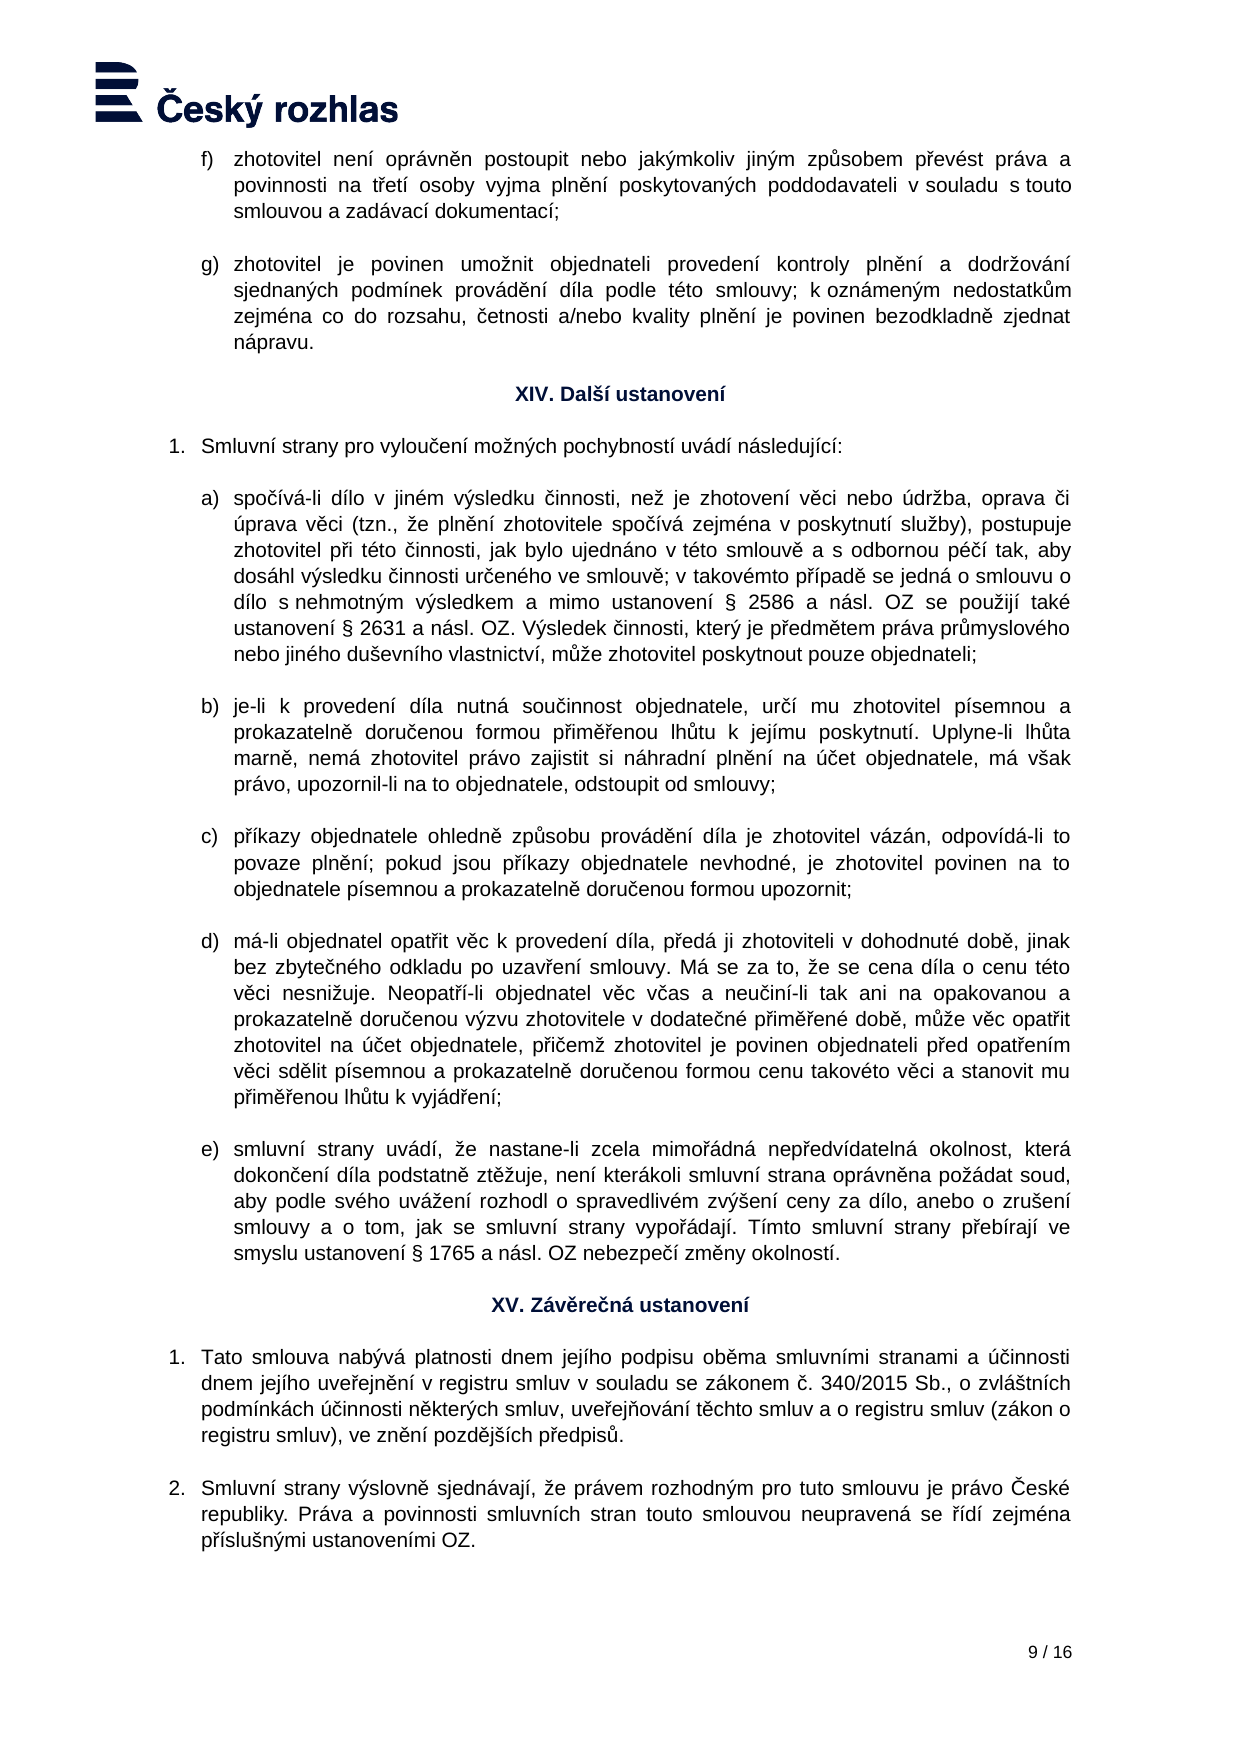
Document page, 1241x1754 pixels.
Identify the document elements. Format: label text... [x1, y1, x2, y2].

list zhotovitel není oprávněn postoupit nebo jakýmkoliv jiným způsobem převést práva a povinnosti na třetí osoby vyjma plnění poskytovaných poddodavateli v souladu s touto smlouvou a zadávací dokumentací; [201, 146, 1072, 224]
list má-li objednatel opatřit věc k provedení díla, předá ji zhotoviteli v dohodnuté době, jinak bez zbytečného odkladu po uzavření smlouvy. Má se za to, že se cena díla o cenu této věci nesnižuje. Neopatří-li objednatel věc včas a neučiní-li tak ani na opakovanou a prokazatelně doručenou výzvu zhotovitele v dodatečné přiměřené době, může věc opatřit zhotovitel na účet objednatele, přičemž zhotovitel je povinen objednateli před opatřením věci sdělit písemnou a prokazatelně doručenou formou cenu takovéto věci a stanovit mu přiměřenou lhůtu k vyjádření; [201, 927, 1072, 1109]
list Smluvní strany výslovně sjednávají, že právem rozhodným pro tuto smlouvu je právo České republiky. Práva a povinnosti smluvních stran touto smlouvou neupravená se řídí zejména příslušnými ustanoveními OZ. [168, 1474, 1072, 1552]
list příkazy objednatele ohledně způsobu provádění díla je zhotovitel vázán, odpovídá-li to povaze plnění; pokud jsou příkazy objednatele nevhodné, je zhotovitel povinen na to objednatele písemnou a prokazatelně doručenou formou upozornit; [201, 823, 1072, 901]
subtitle Závěrečná ustanovení [168, 1292, 1072, 1318]
list smluvní strany uvádí, že nastane-li zcela mimořádná nepředvídatelná okolnost, která dokončení díla podstatně ztěžuje, není kterákoli smluvní strana oprávněna požádat soud, aby podle svého uvážení rozhodl o spravedlivém zvýšení ceny za dílo, anebo o zrušení smlouvy a o tom, jak se smluvní strany vypořádají. Tímto smluvní strany přebírají ve smyslu ustanovení § 1765 a násl. OZ nebezpečí změny okolností. [201, 1136, 1072, 1266]
list spočívá-li dílo v jiném výsledku činnosti, než je zhotovení věci nebo údržba, oprava či úprava věci (tzn., že plnění zhotovitele spočívá zejména v poskytnutí služby), postupuje zhotovitel při této činnosti, jak bylo ujednáno v této smlouvě a s odbornou péčí tak, aby dosáhl výsledku činnosti určeného ve smlouvě; v takovémto případě se jedná o smlouvu o dílo s nehmotným výsledkem a mimo ustanovení § 2586 a násl. OZ se použijí také ustanovení § 2631 a násl. OZ. Výsledek činnosti, který je předmětem práva průmyslového nebo jiného duševního vlastnictví, může zhotovitel poskytnout pouze objednateli; [201, 484, 1072, 667]
list zhotovitel je povinen umožnit objednateli provedení kontroly plnění a dodržování sjednaných podmínek provádění díla podle této smlouvy; k oznámeným nedostatkům zejména co do rozsahu, četnosti a/nebo kvality plnění je povinen bezodkladně zjednat nápravu. [201, 250, 1072, 354]
picture [95, 62, 398, 128]
list Smluvní strany pro vyloučení možných pochybností uvádí následující: [168, 432, 1072, 458]
list je-li k provedení díla nutná součinnost objednatele, určí mu zhotovitel písemnou a prokazatelně doručenou formou přiměřenou lhůtu k jejímu poskytnutí. Uplyne-li lhůta marně, nemá zhotovitel právo zajistit si náhradní plnění na účet objednatele, má však právo, upozornil-li na to objednatele, odstoupit od smlouvy; [201, 693, 1072, 797]
subtitle Další ustanovení [168, 380, 1072, 406]
list Tato smlouva nabývá platnosti dnem jejího podpisu oběma smluvními stranami a účinnosti dnem jejího uveřejnění v registru smluv v souladu se zákonem č. 340/2015 Sb., o zvláštních podmínkách účinnosti některých smluv, uveřejňování těchto smluv a o registru smluv (zákon o registru smluv), ve znění pozdějších předpisů. [168, 1344, 1072, 1448]
